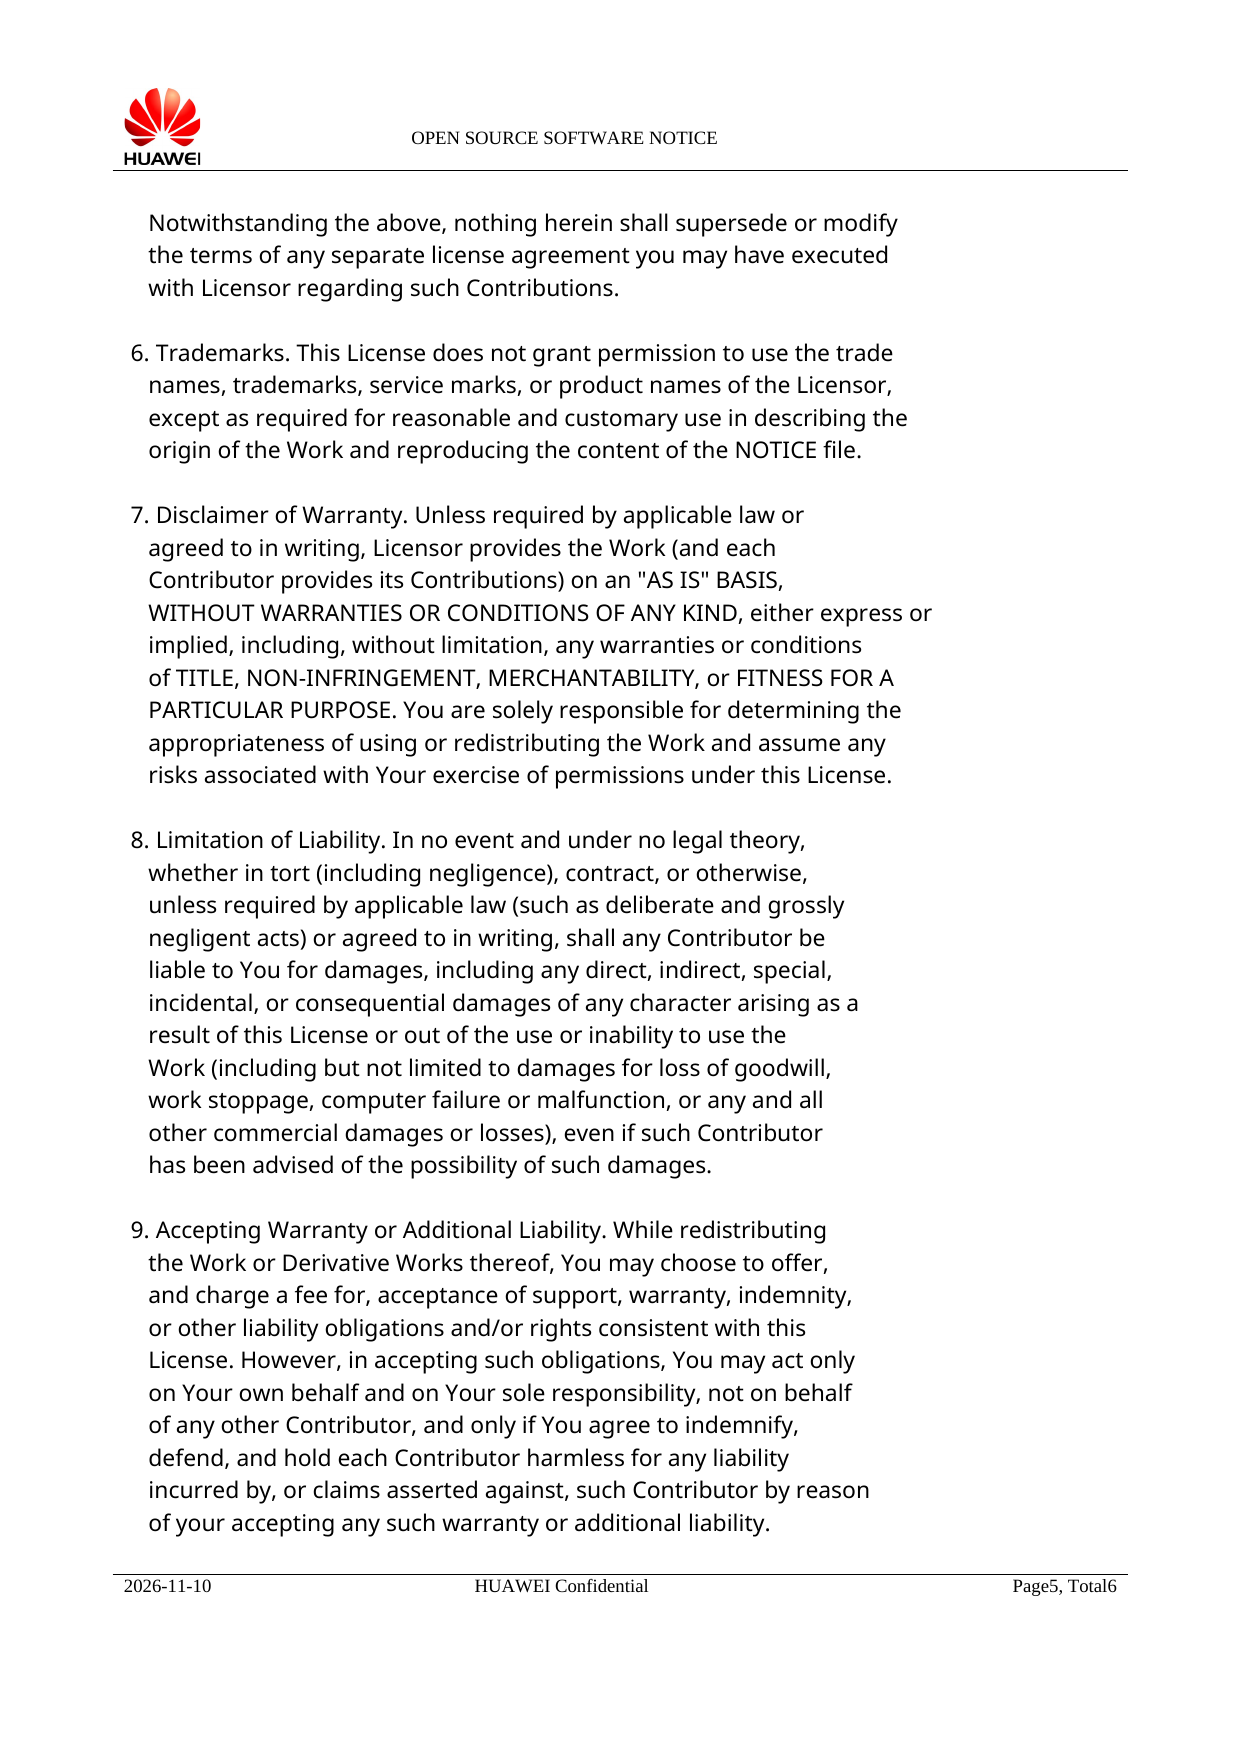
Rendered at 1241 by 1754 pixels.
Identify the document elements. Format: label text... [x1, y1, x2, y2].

text the terms of any separate license agreement you may have executed [112, 239, 1128, 271]
text of TITLE, NON-INFRINGEMENT, MERCHANTABILITY, or FITNESS FOR A [112, 661, 1128, 694]
text unless required by applicable law (such as deliberate and grossly [112, 889, 1128, 921]
text has been advised of the possibility of such damages. [112, 1149, 1128, 1181]
text incidental, or consequential damages of any character arising as a [112, 986, 1128, 1019]
text agreed to in writing, Licensor provides the Work (and each [112, 531, 1128, 564]
text and charge a fee for, acceptance of support, warranty, indemnity, [112, 1279, 1128, 1311]
text 8. Limitation of Liability. In no event and under no legal theory, [112, 824, 1128, 856]
text of any other Contributor, and only if You agree to indemnify, [112, 1409, 1128, 1441]
text WITHOUT WARRANTIES OR CONDITIONS OF ANY KIND, either express or [112, 596, 1128, 629]
text incurred by, or claims asserted against, such Contributor by reason [112, 1474, 1128, 1506]
text origin of the Work and reproducing the content of the NOTICE file. [112, 434, 1128, 466]
text whether in tort (including negligence), contract, or otherwise, [112, 856, 1128, 889]
text except as required for reasonable and customary use in describing the [112, 401, 1128, 434]
text Notwithstanding the above, nothing herein shall supersede or modify [112, 206, 1128, 239]
text the Work or Derivative Works thereof, You may choose to offer, [112, 1246, 1128, 1279]
text or other liability obligations and/or rights consistent with this [112, 1311, 1128, 1344]
text appropriateness of using or redistributing the Work and assume any [112, 726, 1128, 759]
text License. However, in accepting such obligations, You may act only [112, 1344, 1128, 1376]
text 9. Accepting Warranty or Additional Liability. While redistributing [112, 1214, 1128, 1246]
text result of this License or out of the use or inability to use the [112, 1019, 1128, 1051]
text Contributor provides its Contributions) on an "AS IS" BASIS, [112, 564, 1128, 596]
text PARTICULAR PURPOSE. You are solely responsible for determining the [112, 694, 1128, 726]
text on Your own behalf and on Your sole responsibility, not on behalf [112, 1376, 1128, 1409]
text negligent acts) or agreed to in writing, shall any Contributor be [112, 921, 1128, 954]
text names, trademarks, service marks, or product names of the Licensor, [112, 369, 1128, 401]
text of your accepting any such warranty or additional liability. [112, 1506, 1128, 1539]
text risks associated with Your exercise of permissions under this License. [112, 759, 1128, 791]
text other commercial damages or losses), even if such Contributor [112, 1116, 1128, 1149]
text liable to You for damages, including any direct, indirect, special, [112, 954, 1128, 986]
text Work (including but not limited to damages for loss of goodwill, [112, 1051, 1128, 1084]
text 7. Disclaimer of Warranty. Unless required by applicable law or [112, 499, 1128, 531]
text 6. Trademarks. This License does not grant permission to use the trade [112, 336, 1128, 369]
picture [124, 88, 201, 165]
text defend, and hold each Contributor harmless for any liability [112, 1441, 1128, 1474]
text implied, including, without limitation, any warranties or conditions [112, 629, 1128, 661]
text with Licensor regarding such Contributions. [112, 271, 1128, 304]
text work stoppage, computer failure or malfunction, or any and all [112, 1084, 1128, 1116]
